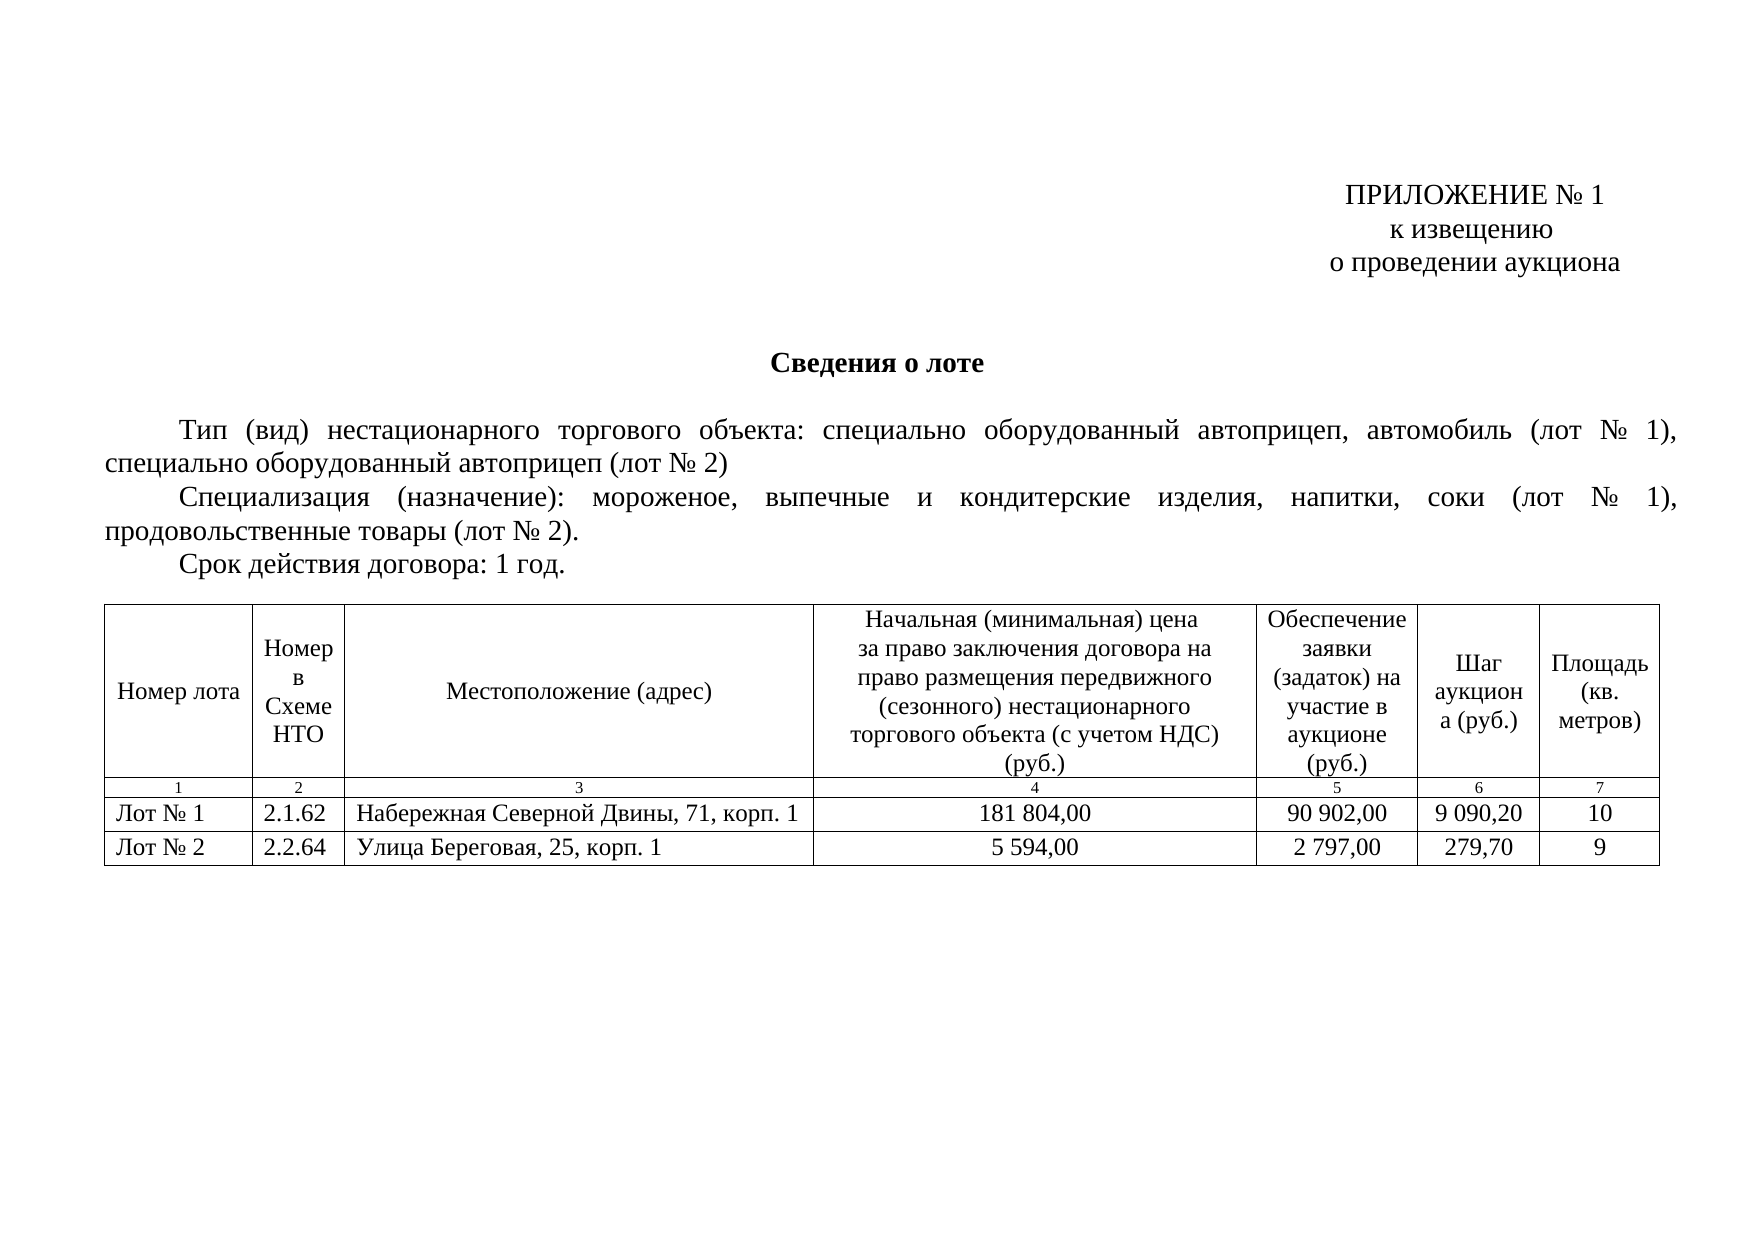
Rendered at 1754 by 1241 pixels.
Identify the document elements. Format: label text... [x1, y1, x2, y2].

table_cell 7 [1540, 778, 1659, 797]
text ПРИЛОЖЕНИЕ № 1 [1271, 177, 1679, 211]
table_header Местоположение (адрес) [345, 605, 813, 777]
table_cell Лот № 1 [105, 798, 252, 831]
text Тип (вид) нестационарного торгового объекта: специально оборудованный автоприцеп, автомобиль (лот № 1), специально оборудованный автоприцеп (лот № 2) [104, 412, 1679, 479]
text Специализация (назначение): мороженое, выпечные и кондитерские изделия, напитки, соки (лот № 1), продовольственные товары (лот № 2). [104, 479, 1679, 546]
table_header Номер в Схеме НТО [253, 605, 344, 777]
table_cell 279,70 [1418, 832, 1539, 864]
table_cell 2.1.62 [253, 798, 344, 831]
text Срок действия договора: 1 год. [104, 546, 1679, 580]
text Сведения о лоте [75, 345, 1679, 378]
table_cell 9 [1540, 832, 1659, 864]
table_header Шаг аукциона (руб.) [1418, 605, 1539, 777]
table_header Начальная (минимальная) цена за право заключения договора на право размещения передвижного (сезонного) нестационарного торгового объекта (с учетом НДС) (руб.) [814, 605, 1256, 777]
table_cell 6 [1418, 778, 1539, 797]
table_cell Улица Береговая, 25, корп. 1 [345, 832, 813, 864]
table_cell 181 804,00 [814, 798, 1256, 831]
table_cell 1 [105, 778, 252, 797]
table_header Обеспечение заявки (задаток) на участие в аукционе (руб.) [1257, 605, 1417, 777]
table_cell 10 [1540, 798, 1659, 831]
table_cell Лот № 2 [105, 832, 252, 864]
table_cell 90 902,00 [1257, 798, 1417, 831]
table_cell Набережная Северной Двины, 71, корп. 1 [345, 798, 813, 831]
table_header Номер лота [105, 605, 252, 777]
table_cell 3 [345, 778, 813, 797]
text к извещению о проведении аукциона [1271, 211, 1679, 278]
table_cell 2 [253, 778, 344, 797]
table_cell 4 [814, 778, 1256, 797]
table_header Площадь (кв. метров) [1540, 605, 1659, 777]
table_cell 2.2.64 [253, 832, 344, 864]
table_cell 5 [1257, 778, 1417, 797]
table_cell 5 594,00 [814, 832, 1256, 864]
table_cell 2 797,00 [1257, 832, 1417, 864]
table_cell 9 090,20 [1418, 798, 1539, 831]
